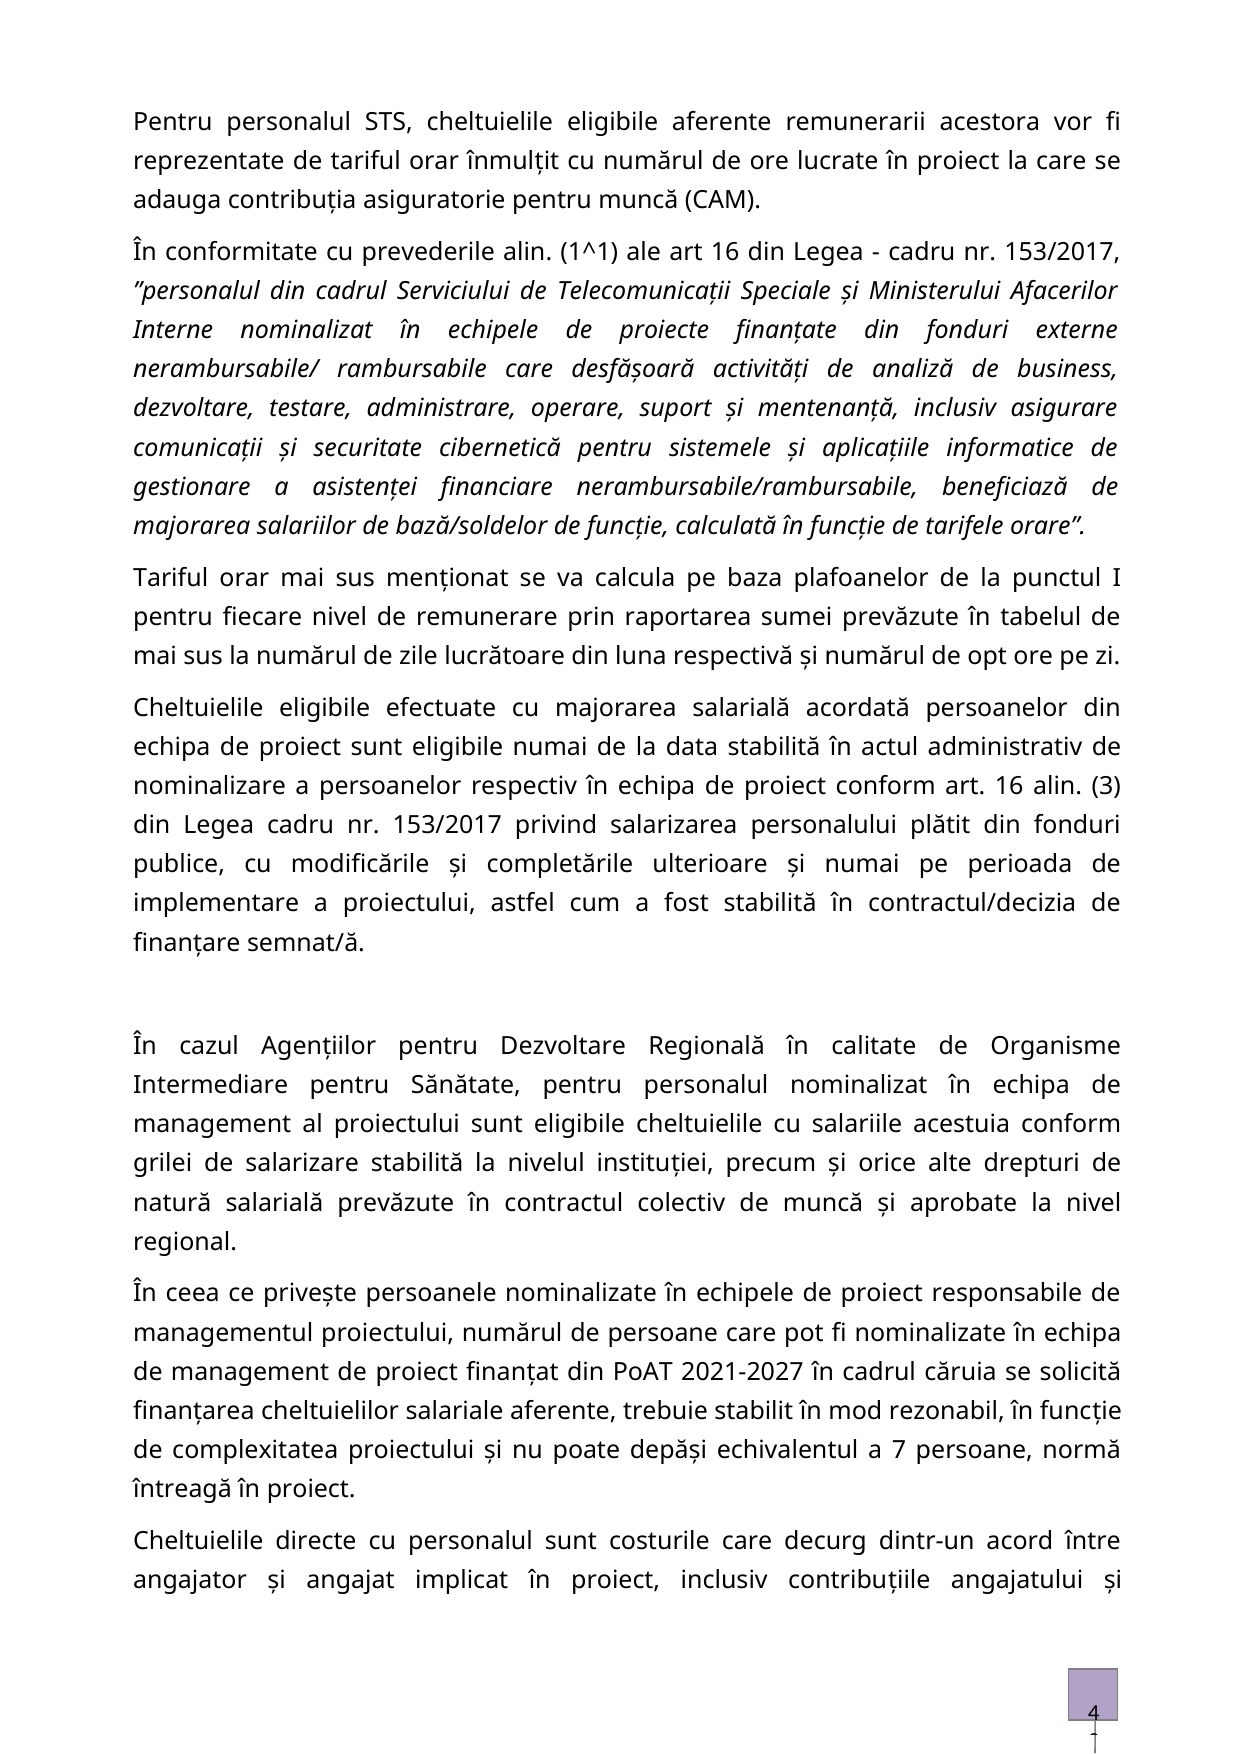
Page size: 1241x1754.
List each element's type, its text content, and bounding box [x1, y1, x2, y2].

list Cheltuielile eligibile efectuate cu majorarea salarială acordată persoanelor din echipa de proiect sunt eligibile numai de la data stabilită în actul administrativ de nominalizare a persoanelor respectiv în echipa de proiect conform art. 16 alin. (3) din Legea cadru nr. 153/2017 privind salarizarea personalului plătit din fonduri publice, cu modificările și completările ulterioare și numai pe perioada de implementare a proiectului, astfel cum a fost stabilită în contractul/decizia de finanțare semnat/ă. [133, 689, 1122, 958]
text În conformitate cu prevederile alin. (1^1) ale art 16 din Legea - cadru nr. 153/2017, ”personalul din cadrul Serviciului de Telecomunicații Speciale și Ministerului Afacerilor Interne nominalizat în echipele de proiecte finanțate din fonduri externe nerambursabile/ rambursabile care desfășoară activități de analiză de business, dezvoltare, testare, administrare, operare, suport și mentenanță, inclusiv asigurare comunicații și securitate cibernetică pentru sistemele și aplicațiile informatice de gestionare a asistenței financiare nerambursabile/rambursabile, beneficiază de majorarea salariilor de bază/soldelor de funcție, calculată în funcție de tarifele orare”. [133, 233, 1122, 542]
list În cazul Agențiilor pentru Dezvoltare Regională în calitate de Organisme Intermediare pentru Sănătate, pentru personalul nominalizat în echipa de management al proiectului sunt eligibile cheltuielile cu salariile acestuia conform grilei de salarizare stabilită la nivelul instituției, precum și orice alte drepturi de natură salarială prevăzute în contractul colectiv de muncă și aprobate la nivel regional. [133, 1028, 1122, 1257]
text Pentru personalul STS, cheltuielile eligibile aferente remunerarii acestora vor fi reprezentate de tariful orar înmulțit cu numărul de ore lucrate în proiect la care se adauga contribuția asiguratorie pentru muncă (CAM). [133, 103, 1122, 216]
text Tariful orar mai sus menționat se va calcula pe baza plafoanelor de la punctul I pentru fiecare nivel de remunerare prin raportarea sumei prevăzute în tabelul de mai sus la numărul de zile lucrătoare din luna respectivă și numărul de opt ore pe zi. [133, 559, 1122, 672]
list În ceea ce privește persoanele nominalizate în echipele de proiect responsabile de managementul proiectului, numărul de persoane care pot fi nominalizate în echipa de management de proiect finanțat din PoAT 2021-2027 în cadrul căruia se solicită finanțarea cheltuielilor salariale aferente, trebuie stabilit în mod rezonabil, în funcție de complexitatea proiectului și nu poate depăși echivalentul a 7 persoane, normă întreagă în proiect. [133, 1275, 1122, 1505]
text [133, 1523, 1122, 1596]
